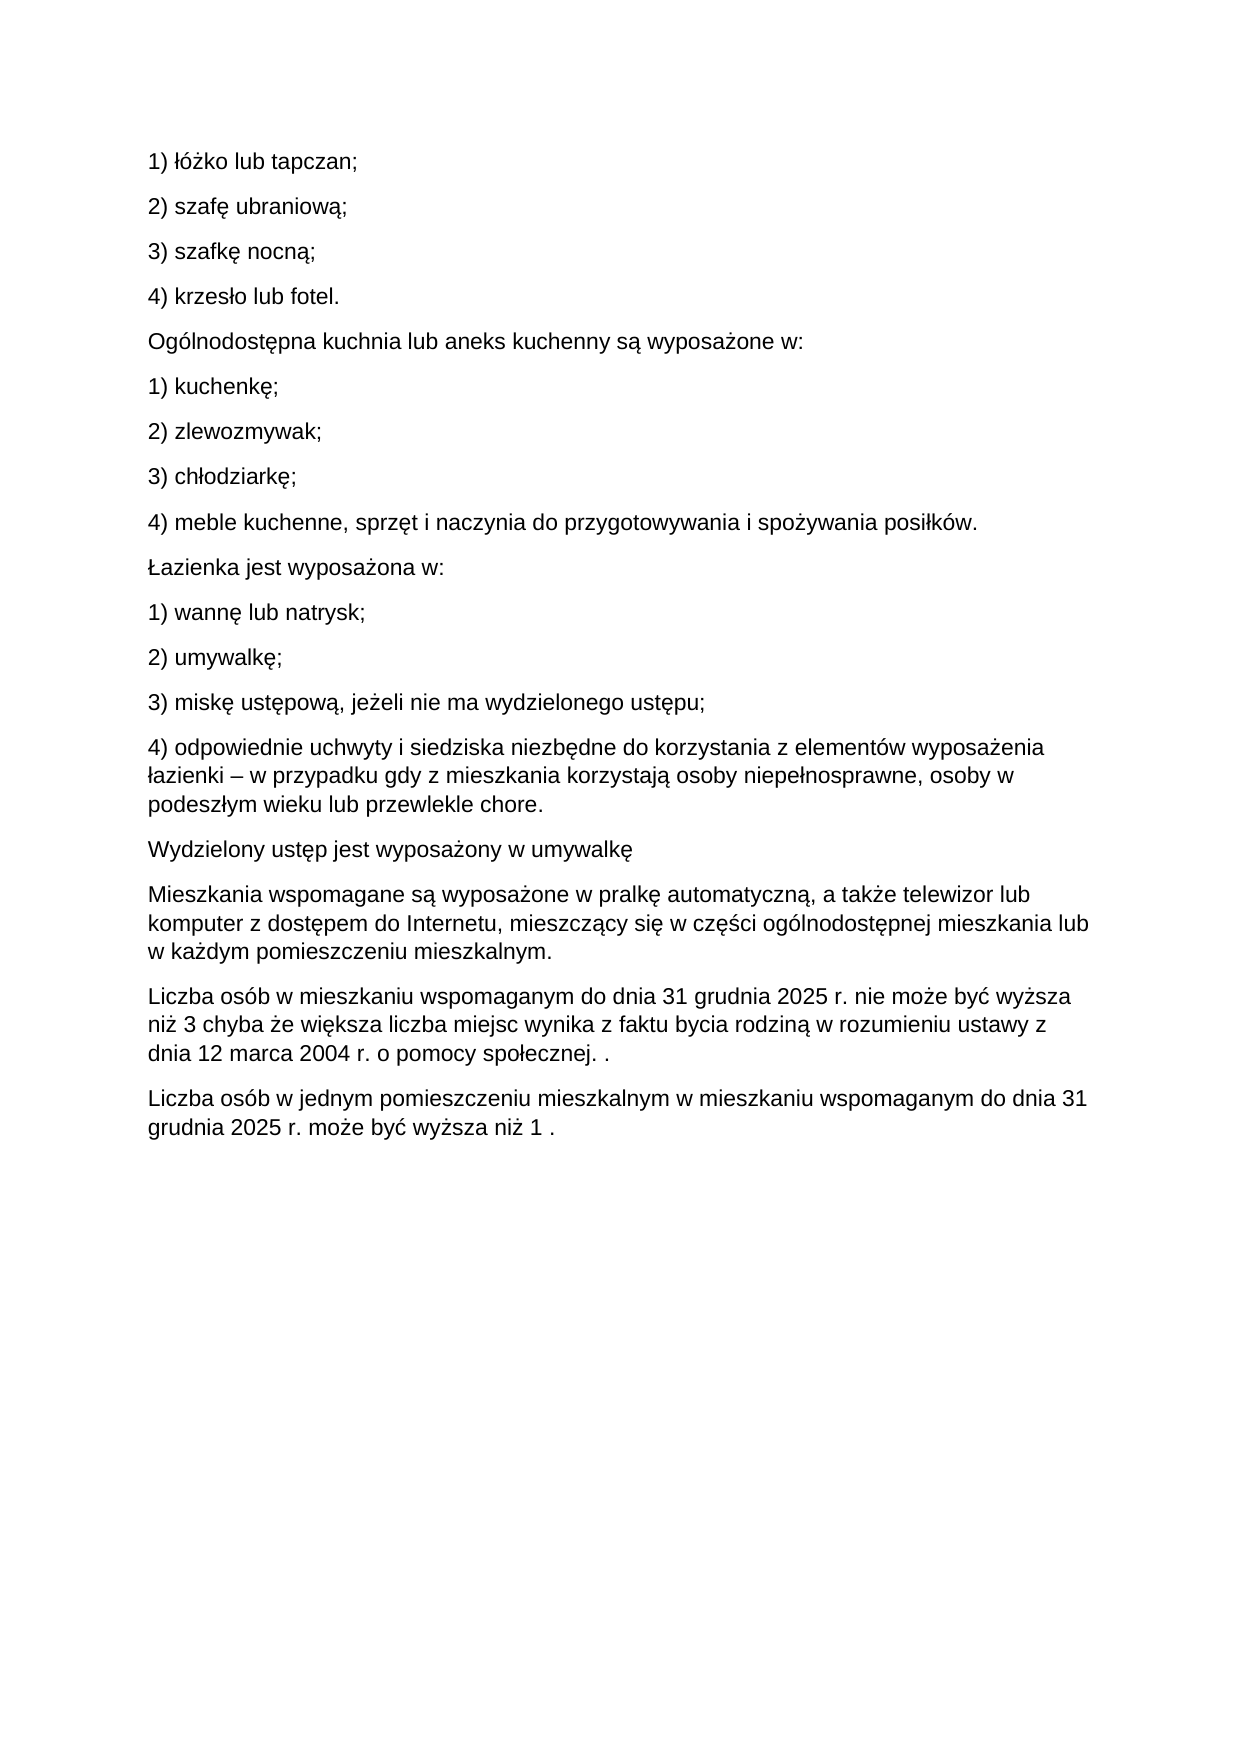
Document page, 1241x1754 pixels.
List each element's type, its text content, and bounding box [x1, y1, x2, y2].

text Wydzielony ustęp jest wyposażony w umywalkę [148, 836, 1093, 862]
text 2) szafę ubraniową; [148, 193, 1093, 219]
text 4) odpowiednie uchwyty i siedziska niezbędne do korzystania z elementów wyposażenia łazienki – w przypadku gdy z mieszkania korzystają osoby niepełnosprawne, osoby w podeszłym wieku lub przewlekle chore. [148, 734, 1093, 817]
text 1) łóżko lub tapczan; [148, 148, 1093, 174]
text 3) miskę ustępową, jeżeli nie ma wydzielonego ustępu; [148, 689, 1093, 715]
text 1) kuchenkę; [148, 373, 1093, 399]
text Liczba osób w jednym pomieszczeniu mieszkalnym w mieszkaniu wspomaganym do dnia 31 grudnia 2025 r. może być wyższa niż 1 . [148, 1085, 1093, 1140]
text 3) szafkę nocną; [148, 238, 1093, 264]
text 4) meble kuchenne, sprzęt i naczynia do przygotowywania i spożywania posiłków. [148, 508, 1093, 535]
text 3) chłodziarkę; [148, 463, 1093, 490]
text 2) zlewozmywak; [148, 418, 1093, 444]
text Łazienka jest wyposażona w: [148, 553, 1093, 580]
text Ogólnodostępna kuchnia lub aneks kuchenny są wyposażone w: [148, 328, 1093, 354]
text 1) wannę lub natrysk; [148, 599, 1093, 625]
text Mieszkania wspomagane są wyposażone w pralkę automatyczną, a także telewizor lub komputer z dostępem do Internetu, mieszczący się w części ogólnodostępnej mieszkania lub w każdym pomieszczeniu mieszkalnym. [148, 881, 1093, 964]
text 4) krzesło lub fotel. [148, 283, 1093, 309]
text 2) umywalkę; [148, 644, 1093, 670]
text Liczba osób w mieszkaniu wspomaganym do dnia 31 grudnia 2025 r. nie może być wyższa niż 3 chyba że większa liczba miejsc wynika z faktu bycia rodziną w rozumieniu ustawy z dnia 12 marca 2004 r. o pomocy społecznej. . [148, 983, 1093, 1066]
